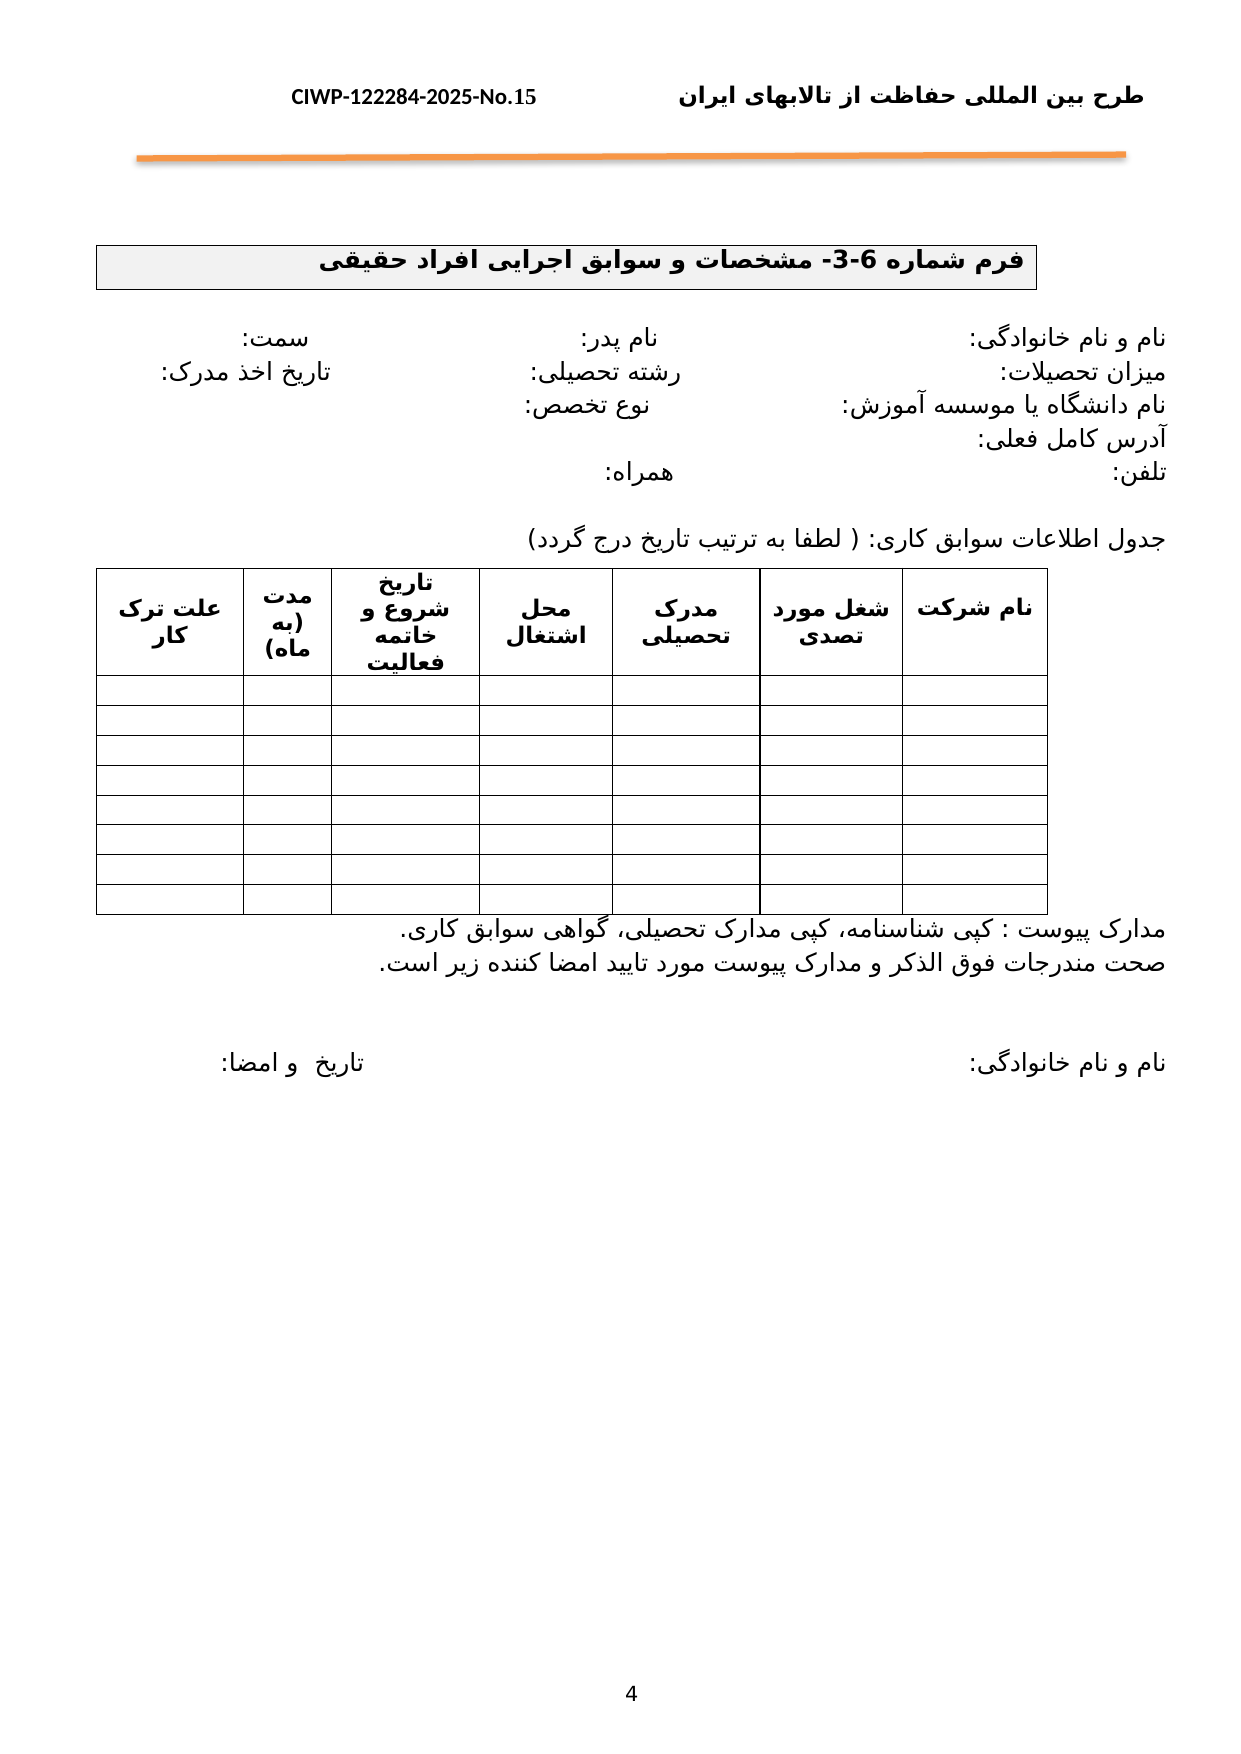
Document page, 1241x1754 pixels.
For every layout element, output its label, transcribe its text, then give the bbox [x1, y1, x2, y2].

table_cell [761, 736, 902, 765]
table_header محل اشتغال [480, 569, 612, 675]
text آدرس کامل فعلی: [96, 424, 1167, 453]
table_cell [97, 736, 243, 765]
table_cell [613, 766, 759, 794]
table_cell [244, 676, 331, 705]
table_cell [613, 796, 759, 824]
table_cell [332, 736, 479, 765]
table_cell [761, 796, 902, 824]
table_cell [761, 676, 902, 705]
table_cell [332, 766, 479, 794]
table_cell [903, 825, 1047, 854]
table_cell [480, 766, 612, 794]
table_cell [903, 736, 1047, 765]
table_cell [244, 855, 331, 884]
table_cell [903, 796, 1047, 824]
text جدول اطلاعات سوابق کاری: ( لطفا به ترتیب تاریخ درج گردد) [96, 524, 1167, 553]
table_cell [332, 706, 479, 735]
table_cell [480, 736, 612, 765]
table_header فرم شماره 6-3- مشخصات و سوابق اجرایی افراد حقیقی [97, 246, 1036, 289]
table_header مدرک تحصیلی [613, 569, 759, 675]
table_cell [244, 885, 331, 914]
text نام و نام خانوادگی: تاریخ و امضا: [96, 1048, 1167, 1077]
table_cell [332, 885, 479, 914]
table_cell [97, 796, 243, 824]
table_cell [903, 676, 1047, 705]
text میزان تحصیلات: رشته تحصیلی: تاریخ اخذ مدرک: [96, 357, 1167, 386]
table_cell [244, 766, 331, 794]
table_cell [332, 855, 479, 884]
table_cell [480, 825, 612, 854]
table_cell [97, 855, 243, 884]
table_cell [332, 676, 479, 705]
table_cell [97, 706, 243, 735]
table_cell [761, 885, 902, 914]
table_header شغل مورد تصدی [761, 569, 902, 675]
table_cell [480, 855, 612, 884]
table_cell [903, 885, 1047, 914]
text تلفن: همراه: [96, 457, 1167, 486]
table_cell [613, 855, 759, 884]
table_cell [244, 736, 331, 765]
table_cell [480, 796, 612, 824]
table_cell [97, 676, 243, 705]
table_cell [613, 736, 759, 765]
table_cell [903, 706, 1047, 735]
table_cell [903, 766, 1047, 794]
table_header تاریخ شروع و خاتمه فعالیت [332, 569, 479, 675]
text نام و نام خانوادگی: نام پدر: سمت: [96, 323, 1167, 352]
table_cell [613, 885, 759, 914]
table_cell [613, 676, 759, 705]
text مدارک پیوست : کپی شناسنامه، کپی مدارک تحصیلی، گواهی سوابق کاری. [96, 915, 1167, 944]
table_cell [97, 885, 243, 914]
table_cell [97, 766, 243, 794]
table_cell [244, 825, 331, 854]
table_cell [761, 706, 902, 735]
table_cell [761, 766, 902, 794]
table_cell [332, 825, 479, 854]
text صحت مندرجات فوق الذکر و مدارک پیوست مورد تایید امضا کننده زیر است. [96, 948, 1167, 977]
table_cell [480, 676, 612, 705]
table_cell [244, 796, 331, 824]
table_header علت ترک کار [97, 569, 243, 675]
table_cell [761, 855, 902, 884]
table_cell [480, 706, 612, 735]
table_cell [480, 885, 612, 914]
text نام دانشگاه یا موسسه آموزش: نوع تخصص: [96, 390, 1167, 419]
table_cell [903, 855, 1047, 884]
table_cell [332, 796, 479, 824]
table_header نام شرکت [903, 569, 1047, 675]
table_cell [613, 825, 759, 854]
table_cell [761, 825, 902, 854]
table_cell [613, 706, 759, 735]
table_header مدت (به ماه) [244, 569, 331, 675]
table_cell [97, 825, 243, 854]
table_cell [244, 706, 331, 735]
